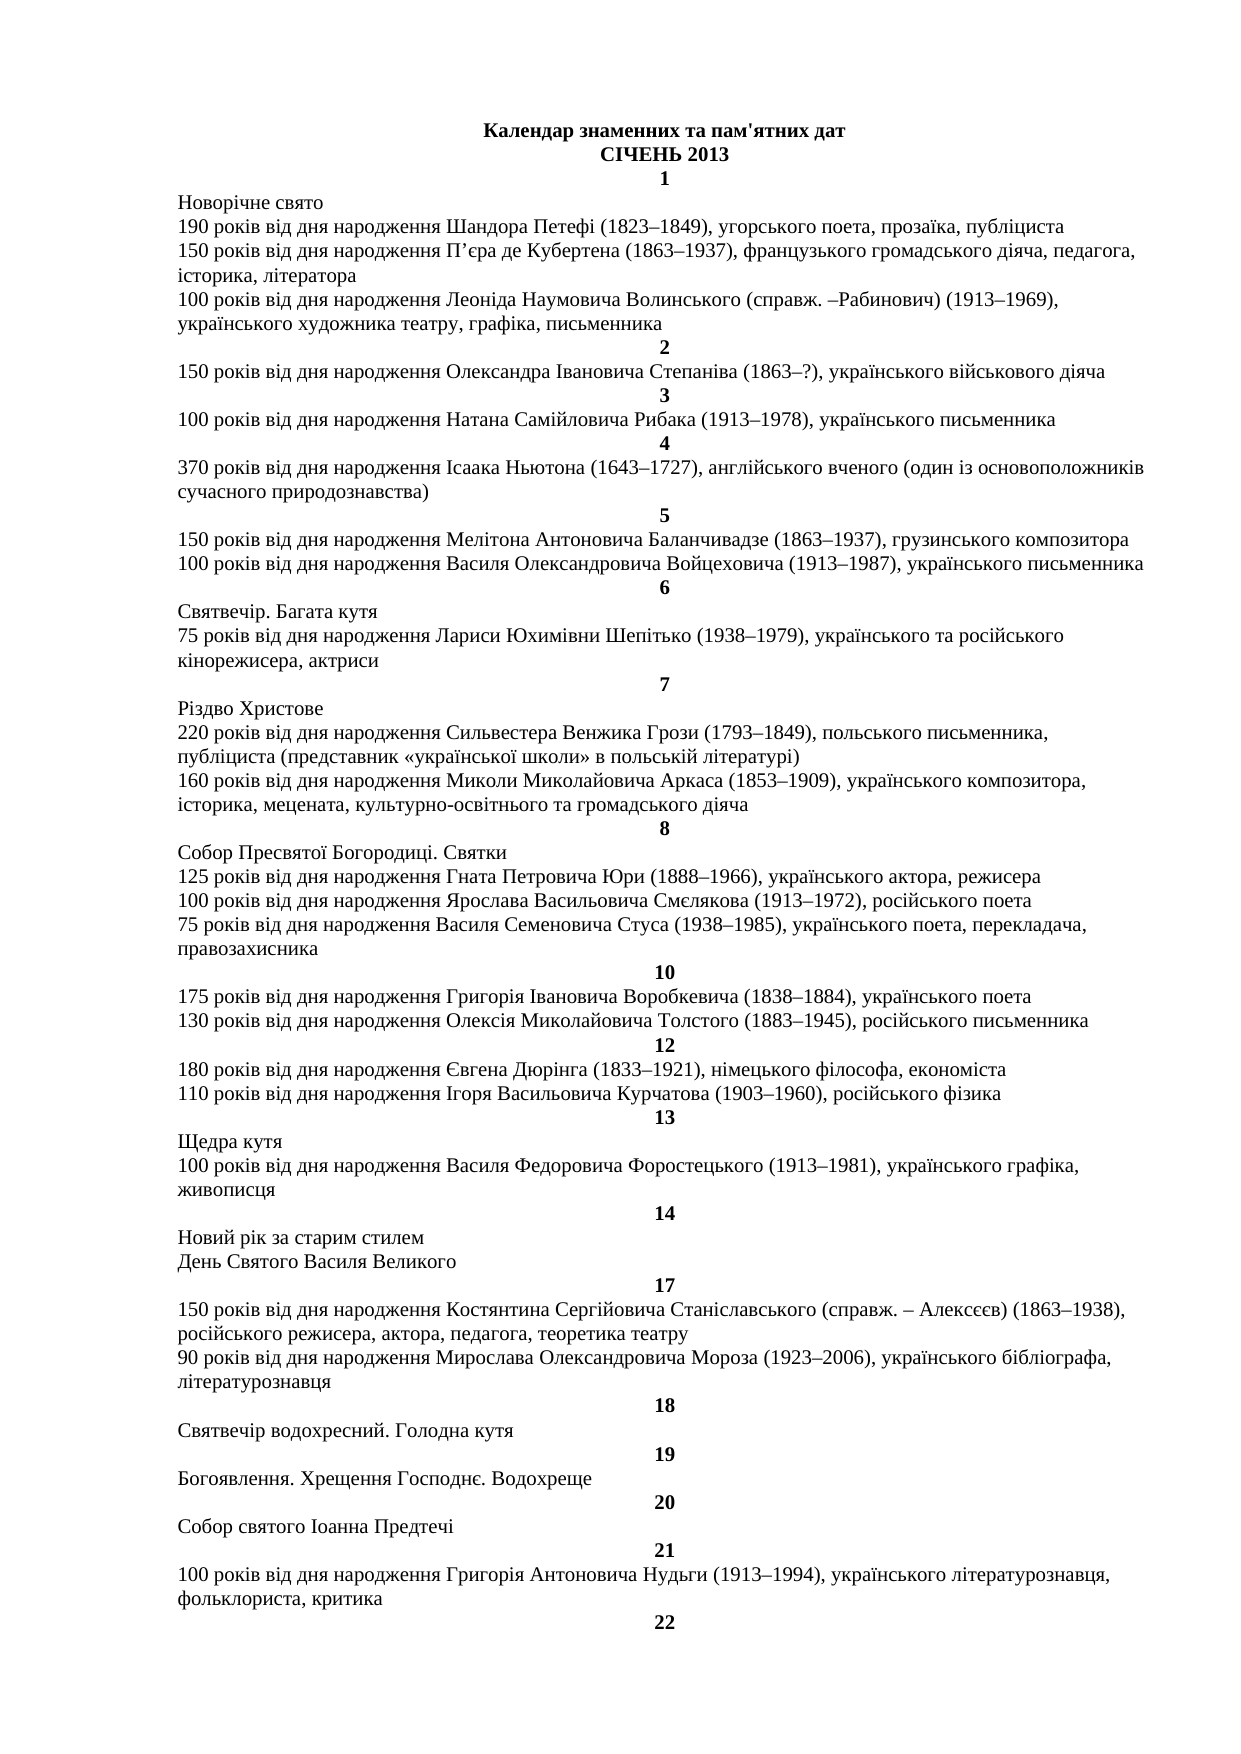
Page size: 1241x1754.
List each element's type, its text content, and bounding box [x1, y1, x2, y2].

text Святвечір. Багата кутя 75 років від дня народження Лариси Юхимівни Шепітько (1938–1979), українського та російського кінорежисера, актриси [177, 599, 1152, 672]
text 2 [177, 335, 1152, 359]
text 8 [177, 816, 1152, 840]
text Новорічне свято 190 років від дня народження Шандора Петефі (1823–1849), угорського поета, прозаїка, публіциста 150 років від дня народження П’єра де Кубертена (1863–1937), французького громадського діяча, педагога, історика, літератора 100 років від дня народження Леоніда Наумовича Волинського (справж. –Рабинович) (1913–1969), українського художника театру, графіка, письменника [177, 190, 1152, 335]
text 180 років від дня народження Євгена Дюрінга (1833–1921), німецького філософа, економіста 110 років від дня народження Ігоря Васильовича Курчатова (1903–1960), російського фізика [177, 1057, 1152, 1105]
text Собор Пресвятої Богородиці. Святки 125 років від дня народження Гната Петровича Юри (1888–1966), українського актора, режисера 100 років від дня народження Ярослава Васильовича Смєлякова (1913–1972), російського поета 75 років від дня народження Василя Семеновича Стуса (1938–1985), українського поета, перекладача, правозахисника [177, 840, 1152, 960]
text 150 років від дня народження Костянтина Сергійовича Станіславського (справж. – Алексєєв) (1863–1938), російського режисера, актора, педагога, теоретика театру 90 років від дня народження Мирослава Олександровича Мороза (1923–2006), українського бібліографа, літературознавця [177, 1297, 1152, 1393]
text 370 років від дня народження Ісаака Ньютона (1643–1727), англійського вченого (один із основоположників сучасного природознавства) [177, 455, 1152, 503]
text 3 [177, 383, 1152, 407]
text 7 [177, 672, 1152, 696]
text Щедра кутя 100 років від дня народження Василя Федоровича Форостецького (1913–1981), українського графіка, живописця [177, 1129, 1152, 1201]
text 150 років від дня народження Олександра Івановича Степаніва (1863–?), українського військового діяча [177, 359, 1152, 383]
text 22 [177, 1610, 1152, 1634]
text Календар знаменних та пам'ятних дат [177, 118, 1152, 142]
text 5 [177, 503, 1152, 527]
text 4 [177, 431, 1152, 455]
text 19 [177, 1442, 1152, 1466]
text 12 [177, 1032, 1152, 1057]
text 100 років від дня народження Григорія Антоновича Нудьги (1913–1994), українського літературознавця, фольклориста, критика [177, 1562, 1152, 1610]
text 6 [177, 575, 1152, 599]
text Різдво Христове 220 років від дня народження Сильвестера Венжика Грози (1793–1849), польського письменника, публіциста (представник «української школи» в польській літературі) 160 років від дня народження Миколи Миколайовича Аркаса (1853–1909), українського композитора, історика, мецената, культурно-освітнього та громадського діяча [177, 696, 1152, 816]
text Новий рік за старим стилем День Святого Василя Великого [177, 1225, 1152, 1273]
text 17 [177, 1273, 1152, 1297]
text 150 років від дня народження Мелітона Антоновича Баланчивадзе (1863–1937), грузинського композитора 100 років від дня народження Василя Олександровича Войцеховича (1913–1987), українського письменника [177, 527, 1152, 575]
text Собор святого Іоанна Предтечі [177, 1514, 1152, 1538]
text Богоявлення. Хрещення Господнє. Водохреще [177, 1466, 1152, 1490]
text 14 [177, 1201, 1152, 1225]
text 10 [177, 960, 1152, 984]
text Святвечір водохресний. Голодна кутя [177, 1417, 1152, 1442]
text 100 років від дня народження Натана Самійловича Рибака (1913–1978), українського письменника [177, 407, 1152, 431]
text 13 [177, 1105, 1152, 1129]
text 18 [177, 1393, 1152, 1417]
text СІЧЕНЬ 2013 [177, 142, 1152, 166]
text 20 [177, 1490, 1152, 1514]
text 21 [177, 1538, 1152, 1562]
text 175 років від дня народження Григорія Івановича Воробкевича (1838–1884), українського поета 130 років від дня народження Олексія Миколайовича Толстого (1883–1945), російського письменника [177, 984, 1152, 1032]
text 1 [177, 166, 1152, 190]
